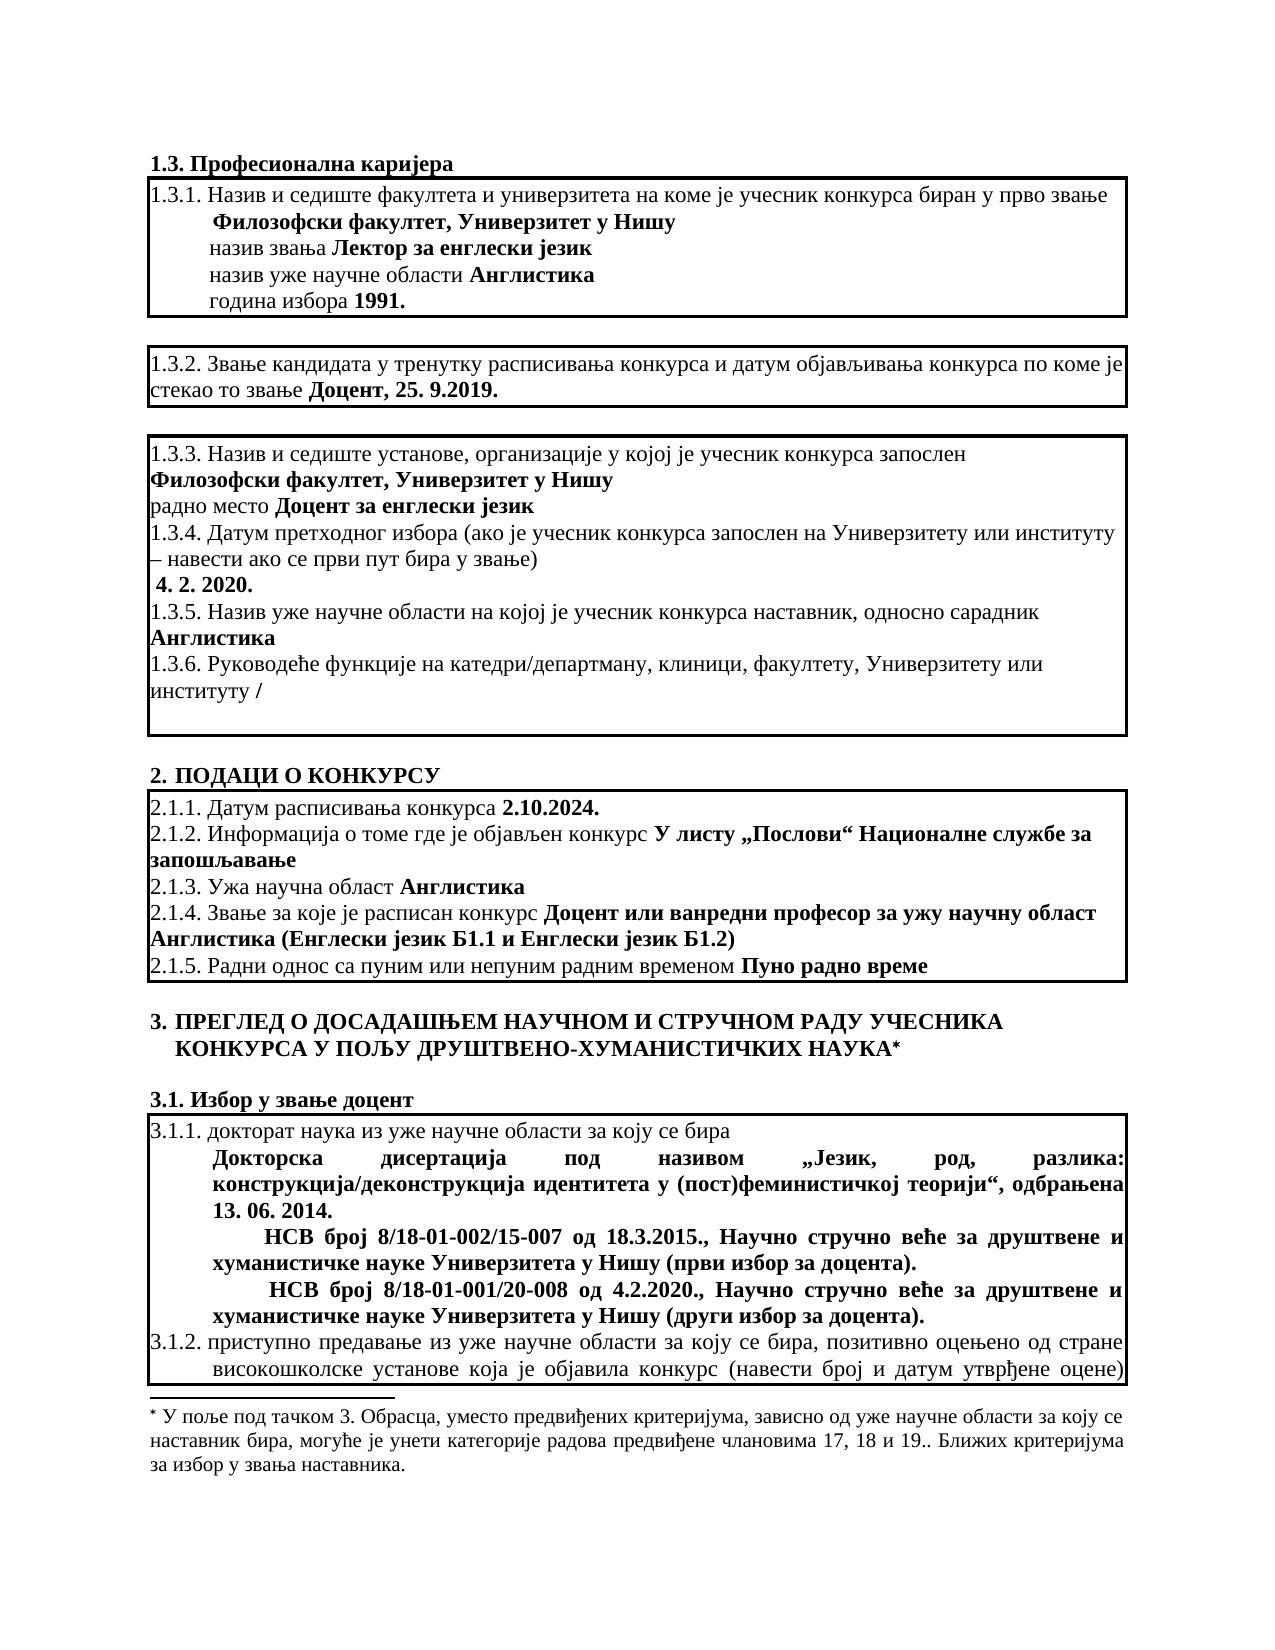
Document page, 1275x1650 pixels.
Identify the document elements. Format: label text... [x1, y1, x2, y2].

text 2.1.3. Ужа научна област Англистика [150, 873, 1125, 899]
text 3. ПРЕГЛЕД О ДОСАДАШЊЕМ НАУЧНОМ И СТРУЧНОМ РАДУ УЧЕСНИКА КОНКУРСА У ПОЉУ ДРУШТВЕНО-ХУМАНИСТИЧКИХ НАУКА [150, 1008, 1125, 1061]
text НСВ број 8/18-01-001/20-008 од 4.2.2020., Научно стручно веће за друштвене и хуманистичке науке Универзитета у Нишу (други избор за доцента). [150, 1276, 1125, 1323]
text 2. ПОДАЦИ О КОНКУРСУ [150, 762, 1125, 788]
text НСВ број 8/18-01-002/15-007 од 18.3.2015., Научно стручно веће за друштвене и хуманистичке науке Универзитета у Нишу (први избор за доцента). [150, 1223, 1125, 1276]
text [150, 1323, 1125, 1383]
text 2.1.4. Звање за које је расписан конкурс Доцент или ванредни професор за ужу научну област Англистика (Енглески језик Б1.1 и Енглески језик Б1.2) [150, 899, 1125, 947]
text 1.3. Професионална каријера [150, 150, 1125, 176]
text 1.3.2. Звање кандидата у тренутку расписивања конкурса и датум објављивања конкурса по коме је стекао то звање Доцент, 25. 9.2019. [150, 348, 1125, 405]
text Докторска дисертација под називом „Језик, род, разлика: конструкција/деконструкција идентитета у (пост)феминистичкој теорији“, одбрањена 13. 06. 2014. [150, 1144, 1125, 1223]
text година избора 1991. [150, 282, 1125, 315]
text 3.1. Избор у звање доцент [150, 1086, 1125, 1112]
text назив звања Лектор за енглески језик [150, 234, 1125, 261]
text 2.1.2. Информација о томе где је објављен конкурс У листу „Послови“ Националне службе за запошљавање [150, 820, 1125, 873]
text 2.1.1. Датум расписивања конкурса 2.10.2024. [150, 792, 1125, 820]
text радно место Доцент за енглески језик [150, 492, 1125, 519]
text 1.3.1. Назив и седиште факултета и универзитета на коме је учесник конкурса биран у прво звање Филозофски факултет, Универзитет у Нишу [150, 180, 1125, 234]
text 1.3.5. Назив уже научне области на којој је учесник конкурса наставник, односно сарадник Англистика [150, 598, 1125, 645]
text 2.1.5. Радни однос са пуним или непуним радним временом Пуно радно време [150, 947, 1125, 980]
text 3.1.1. докторат наука из уже научне области за коју се бира [150, 1116, 1125, 1144]
text 1.3.6. Руководеће функције на катедри/департману, клиници, факултету, Универзитету или институту / [150, 645, 1125, 734]
text 1.3.4. Датум претходног избора (ако је учесник конкурса запослен на Универзитету или институту – навести ако се први пут бира у звање) 4. 2. 2020. [150, 519, 1125, 598]
text назив уже научне области Англистика [150, 261, 1125, 282]
text 1.3.3. Назив и седиште установе, организације у којој је учесник конкурса запослен Филозофски факултет, Универзитет у Нишу [150, 438, 1125, 492]
